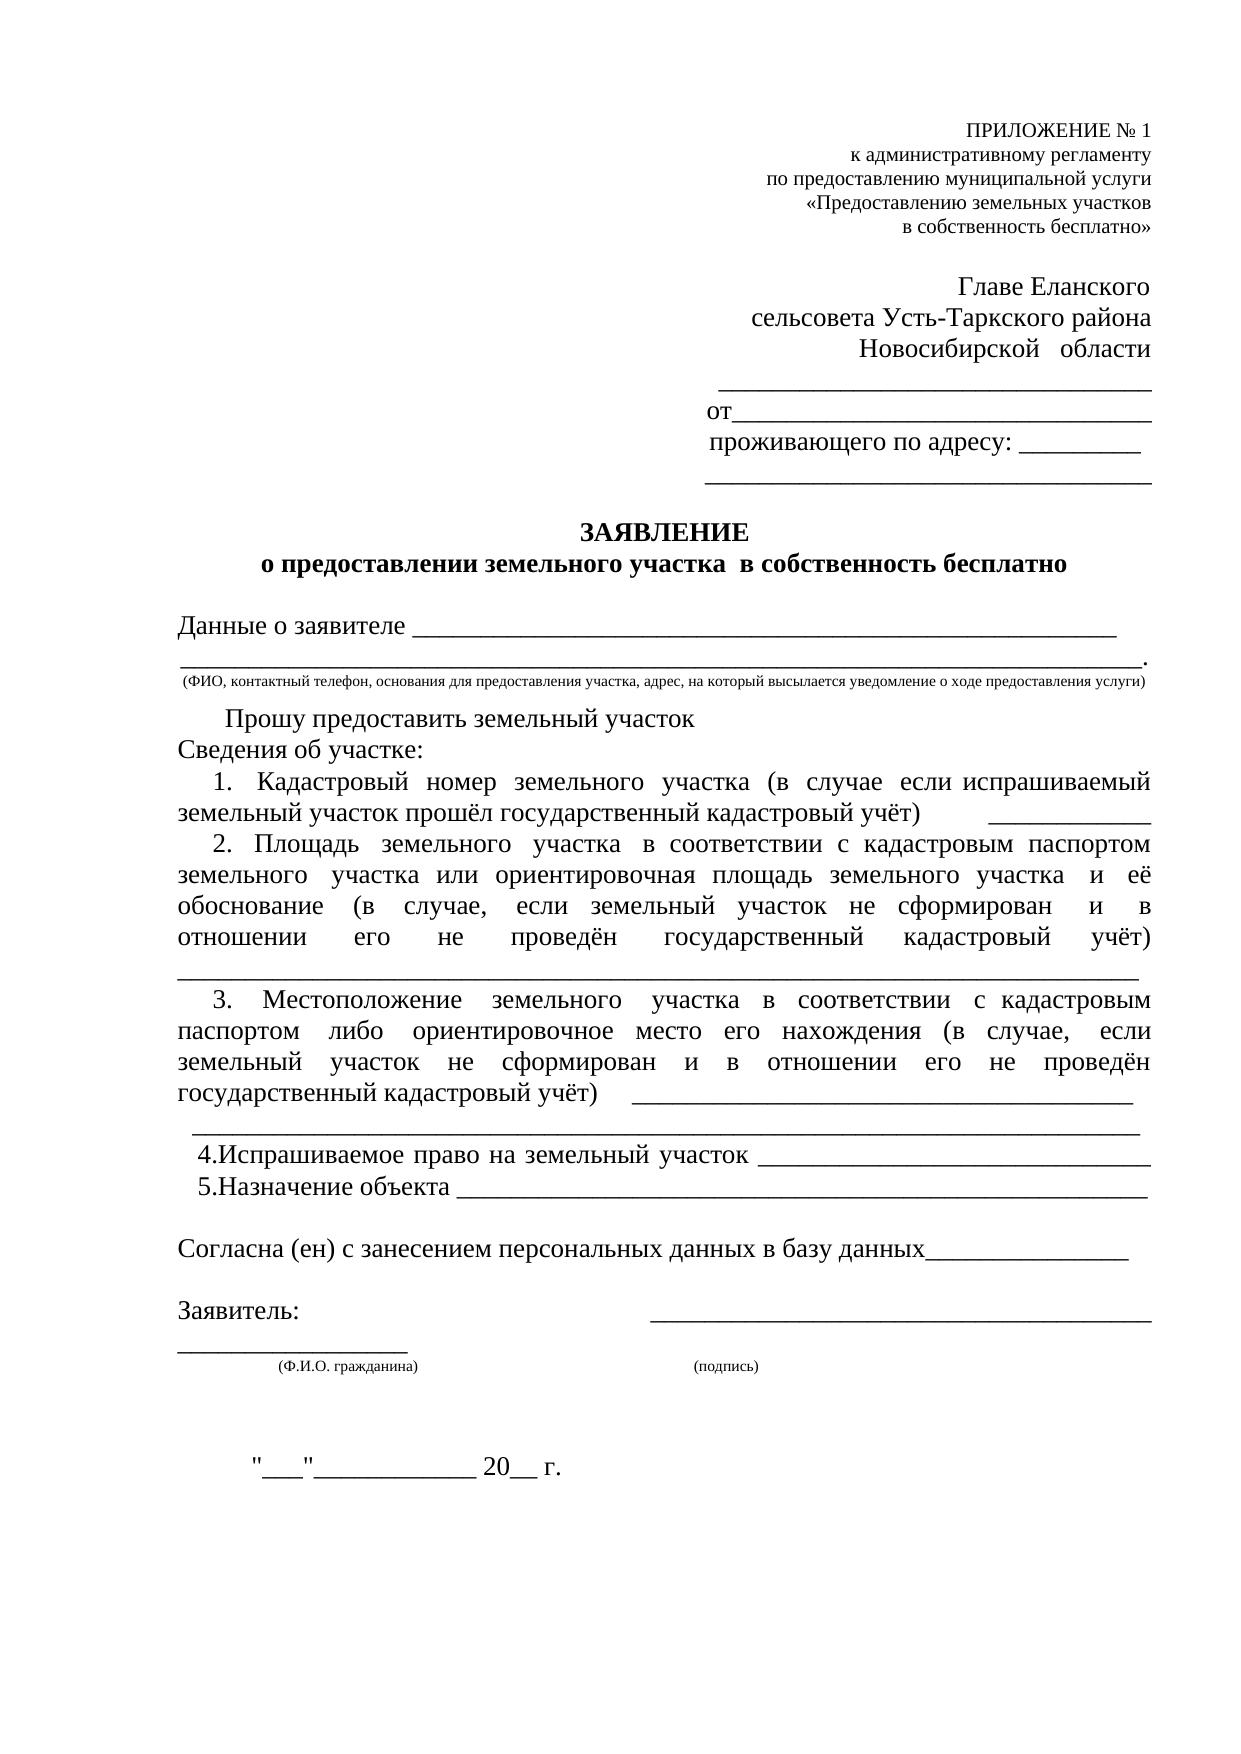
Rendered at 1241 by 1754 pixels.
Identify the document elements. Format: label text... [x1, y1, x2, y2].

text Новосибирской области ________________________________ [177, 332, 1152, 394]
text проживающего по адресу: _________ [177, 425, 1152, 456]
text (Ф.И.О. гражданина) (подпись) [177, 1357, 1152, 1388]
text _______________________________________________________________________. (ФИО, контактный телефон, основания для предоставления участка, адрес, на который высылается уведомление о ходе предоставления услуги) [177, 640, 1152, 702]
text 1. Кадастровый номер земельного участка (в случае если испрашиваемый земельный участок прошёл государственный кадастровый учёт) ____________ [177, 765, 1152, 827]
text «Предоставлению земельных участков [177, 190, 1152, 214]
text Главе Еланского сельсовета Усть-Таркского района [177, 269, 1152, 332]
text Данные о заявителе ____________________________________________________ [177, 578, 1152, 640]
text Заявитель: _____________________________________ _________________ [177, 1263, 1152, 1357]
text от_______________________________ [177, 394, 1152, 425]
text 2. Площадь земельного участка в соответствии с кадастровым паспортом земельного участка или ориентировочная площадь земельного участка и её обоснование (в случае, если земельный участок не сформирован и в отношении его не проведён государственный кадастровый учёт) _______________________________________________________________________ [177, 827, 1152, 983]
text Сведения об участке: [177, 734, 1152, 765]
text о предоставлении земельного участка в собственность бесплатно [177, 547, 1152, 578]
text ПРИЛОЖЕНИЕ № 1 [177, 118, 1152, 142]
text по предоставлению муниципальной услуги [177, 166, 1152, 190]
text _________________________________ [177, 456, 1152, 488]
text в собственность бесплатно» [177, 214, 1152, 238]
text ЗАЯВЛЕНИЕ [177, 516, 1152, 547]
text Согласна (ен) с занесением персональных данных в базу данных_______________ [177, 1232, 1152, 1263]
text Прошу предоставить земельный участок [177, 702, 1152, 734]
text к административному регламенту [177, 142, 1152, 166]
text "___"____________ 20__ г. [177, 1450, 1152, 1481]
text ______________________________________________________________________ 4.Испрашиваемое право на земельный участок _____________________________ 5.Назначение объекта ___________________________________________________ [177, 1107, 1152, 1201]
text 3. Местоположение земельного участка в соответствии с кадастровым паспортом либо ориентировочное место его нахождения (в случае, если земельный участок не сформирован и в отношении его не проведён государственный кадастровый учёт) _____________________________________ [177, 983, 1152, 1107]
